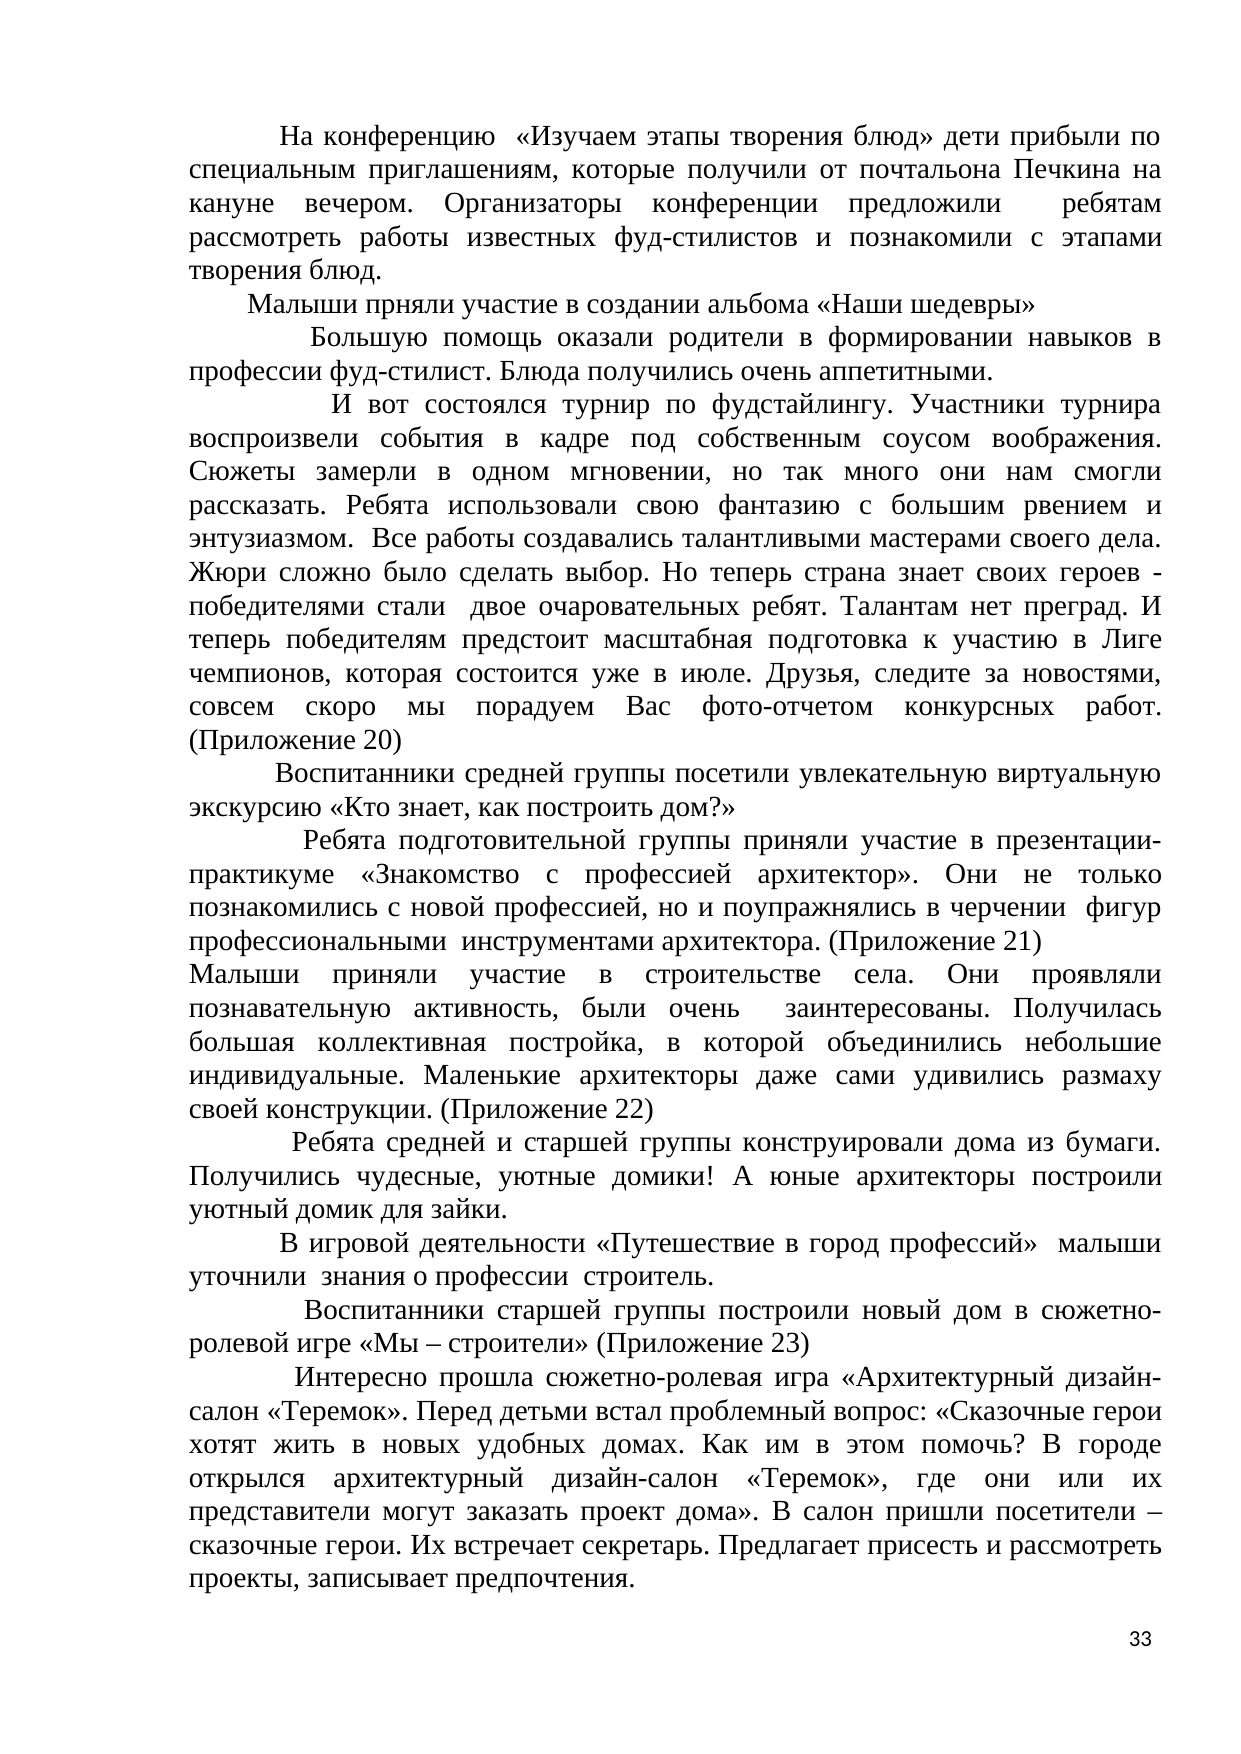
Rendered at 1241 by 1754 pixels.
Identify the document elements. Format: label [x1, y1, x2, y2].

table_header [177, 118, 1209, 1594]
